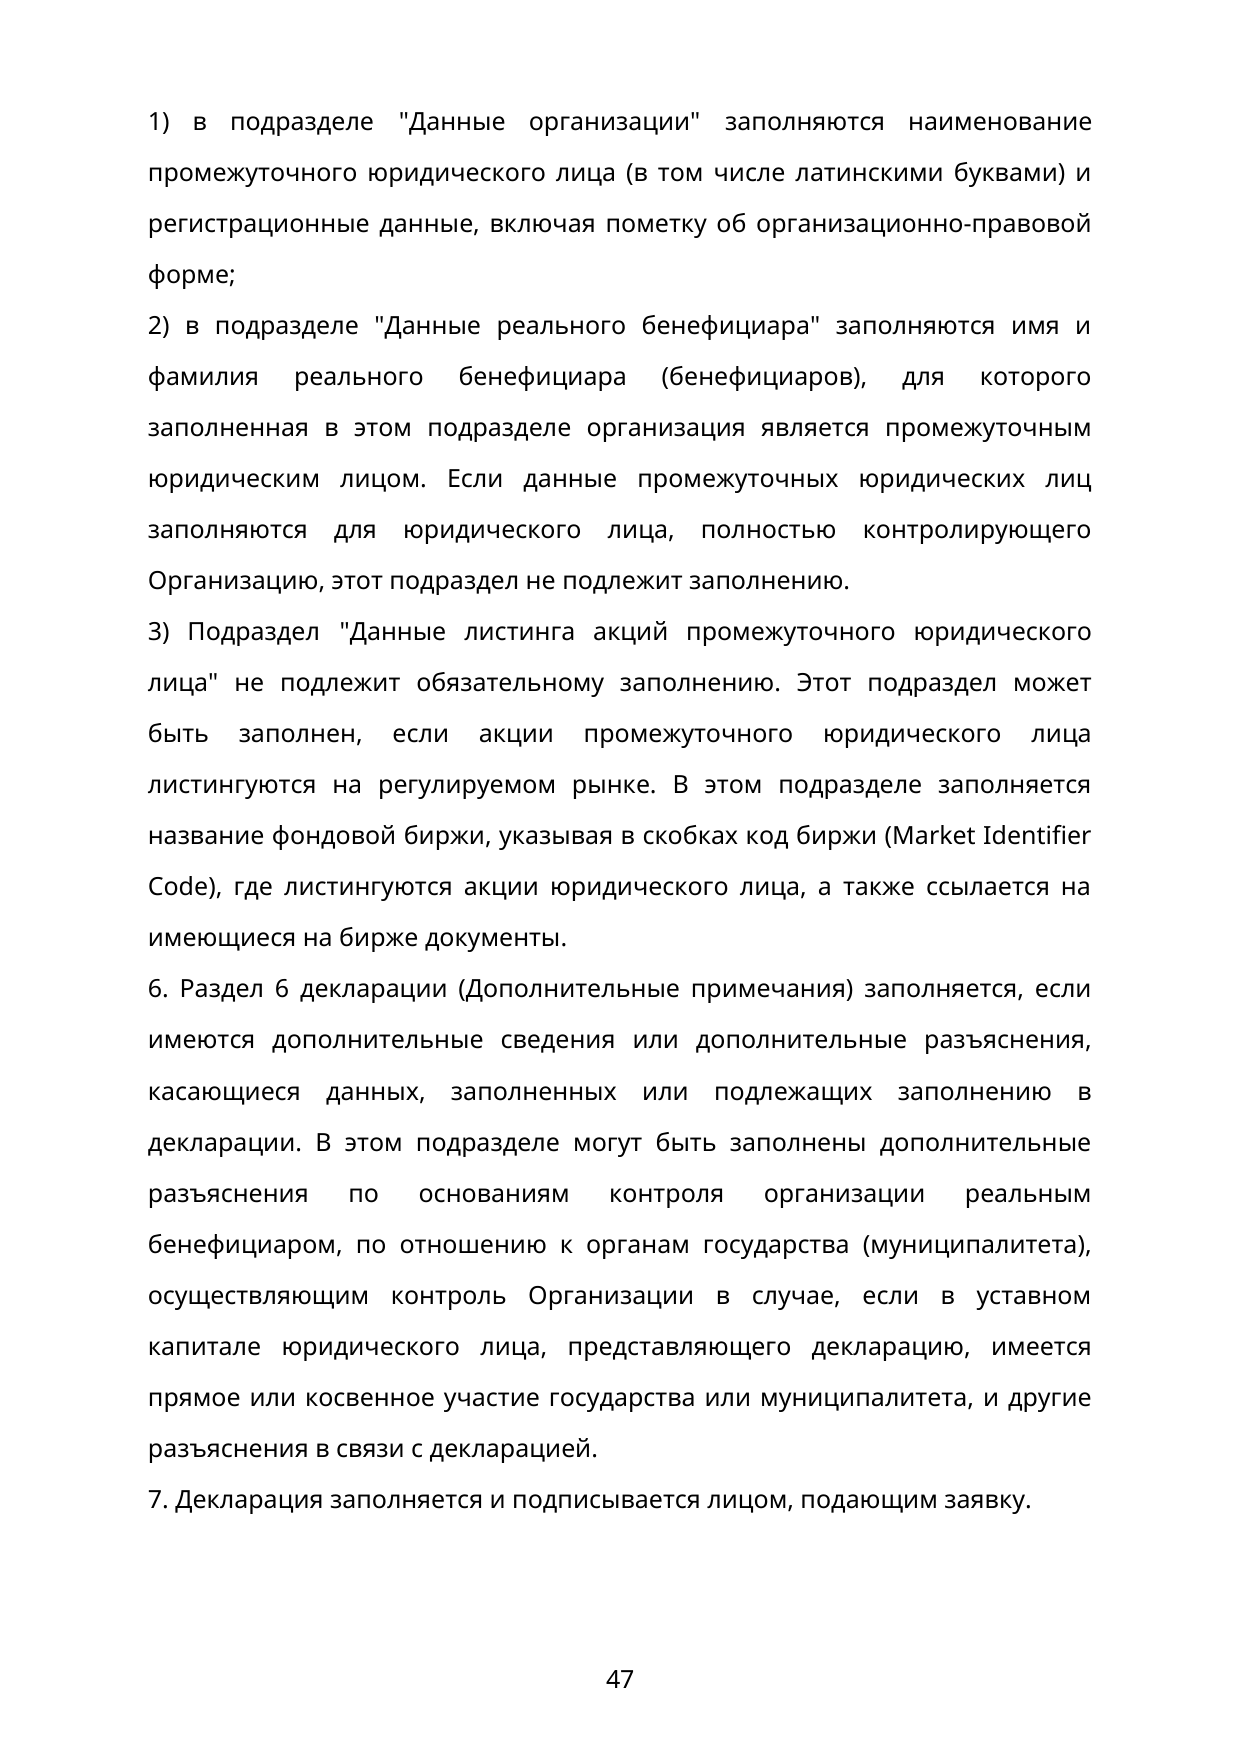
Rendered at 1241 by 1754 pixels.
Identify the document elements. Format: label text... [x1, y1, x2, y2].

text 1) в подразделе "Данные организации" заполняются наименование промежуточного юридического лица (в том числе латинскими буквами) и регистрационные данные, включая пометку об организационно-правовой форме; [148, 103, 1092, 291]
text 3) Подраздел "Данные листинга акций промежуточного юридического лица" не подлежит обязательному заполнению. Этот подраздел может быть заполнен, если акции промежуточного юридического лица листингуются на регулируемом рынке. В этом подразделе заполняется название фондовой биржи, указывая в скобках код биржи (Market Identifier Code), где листингуются акции юридического лица, а также ссылается на имеющиеся на бирже документы. [148, 614, 1092, 954]
text 6. Раздел 6 декларации (Дополнительные примечания) заполняется, если имеются дополнительные сведения или дополнительные разъяснения, касающиеся данных, заполненных или подлежащих заполнению в декларации. В этом подразделе могут быть заполнены дополнительные разъяснения по основаниям контроля организации реальным бенефициаром, по отношению к органам государства (муниципалитета), осуществляющим контроль Организации в случае, если в уставном капитале юридического лица, представляющего декларацию, имеется прямое или косвенное участие государства или муниципалитета, и другие разъяснения в связи с декларацией. [148, 971, 1092, 1464]
text 2) в подразделе "Данные реального бенефициара" заполняются имя и фамилия реального бенефициара (бенефициаров), для которого заполненная в этом подразделе организация является промежуточным юридическим лицом. Если данные промежуточных юридических лиц заполняются для юридического лица, полностью контролирующего Организацию, этот подраздел не подлежит заполнению. [148, 308, 1092, 597]
text 7. Декларация заполняется и подписывается лицом, подающим заявку. [148, 1482, 1092, 1516]
